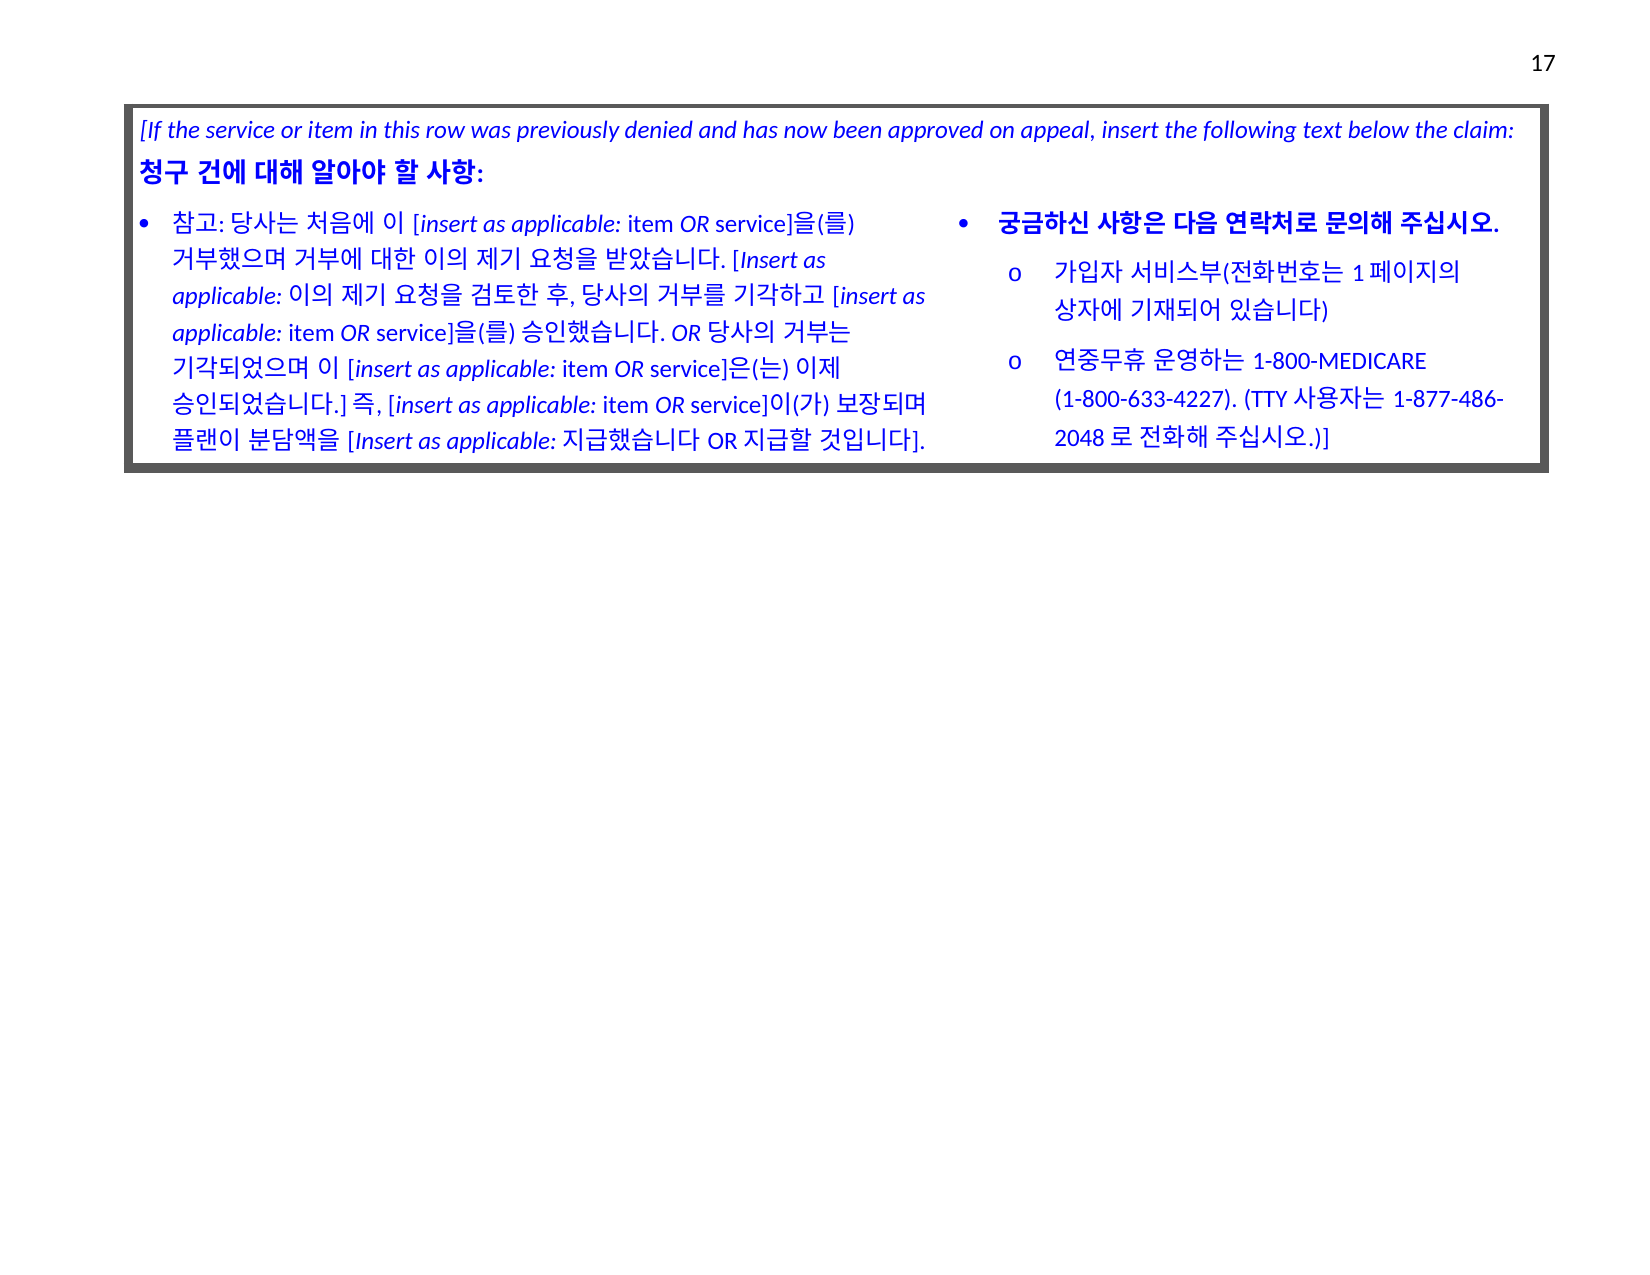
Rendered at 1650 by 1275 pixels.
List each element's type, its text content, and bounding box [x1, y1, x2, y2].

table_cell 참고: 당사는 처음에 이 [insert as applicable: item OR service]을(를) 거부했으며 거부에 대한 이의 제기 요청을 받았습니다. [Insert as applicable: 이의 제기 요청을 검토한 후, 당사의 거부를 기각하고 [insert as applicable: item OR service]을(를) 승인했습니다. OR 당사의 거부는 기각되었으며 이 [insert as applicable: item OR service]은(는) 이제 승인되었습니다.] 즉, [insert as applicable: item OR service]이(가) 보장되며 플랜이 분담액을 [Insert as applicable: 지급했습니다 OR 지급할 것입니다]. [133, 197, 948, 463]
table_header [If the service or item in this row was previously denied and has now been approved on appeal, insert the following text below the claim: 청구 건에 대해 알아야 할 사항: [133, 108, 1540, 197]
table_cell 궁금하신 사항은 다음 연락처로 문의해 주십시오. 가입자 서비스부(전화번호는 1페이지의 상자에 기재되어 있습니다) 연중무휴 운영하는 1-800-MEDICARE (1-800-633-4227). (TTY 사용자는 1-877-486-2048로 전화해 주십시오.)] [948, 197, 1540, 463]
